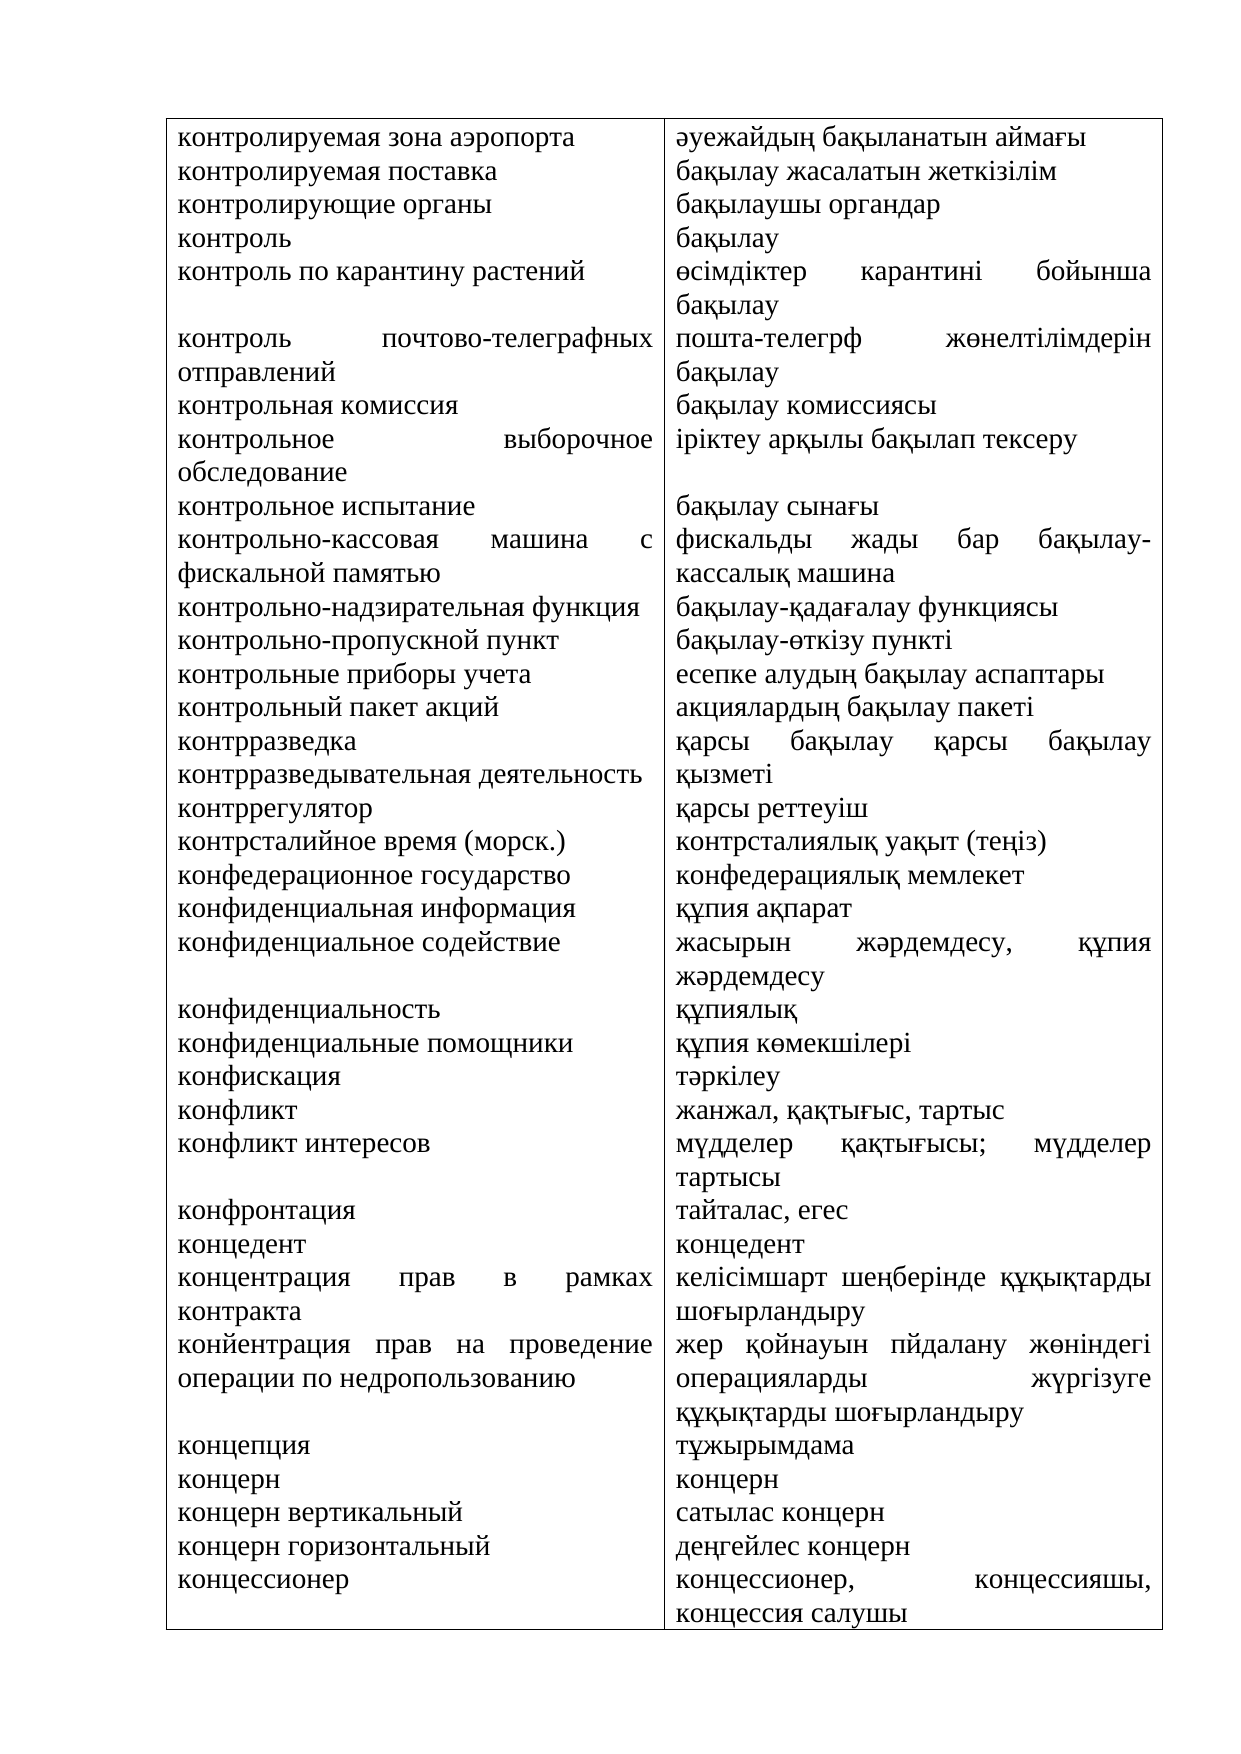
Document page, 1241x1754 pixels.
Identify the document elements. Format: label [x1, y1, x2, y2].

table_header [665, 119, 1162, 1628]
table_header [167, 119, 664, 1628]
